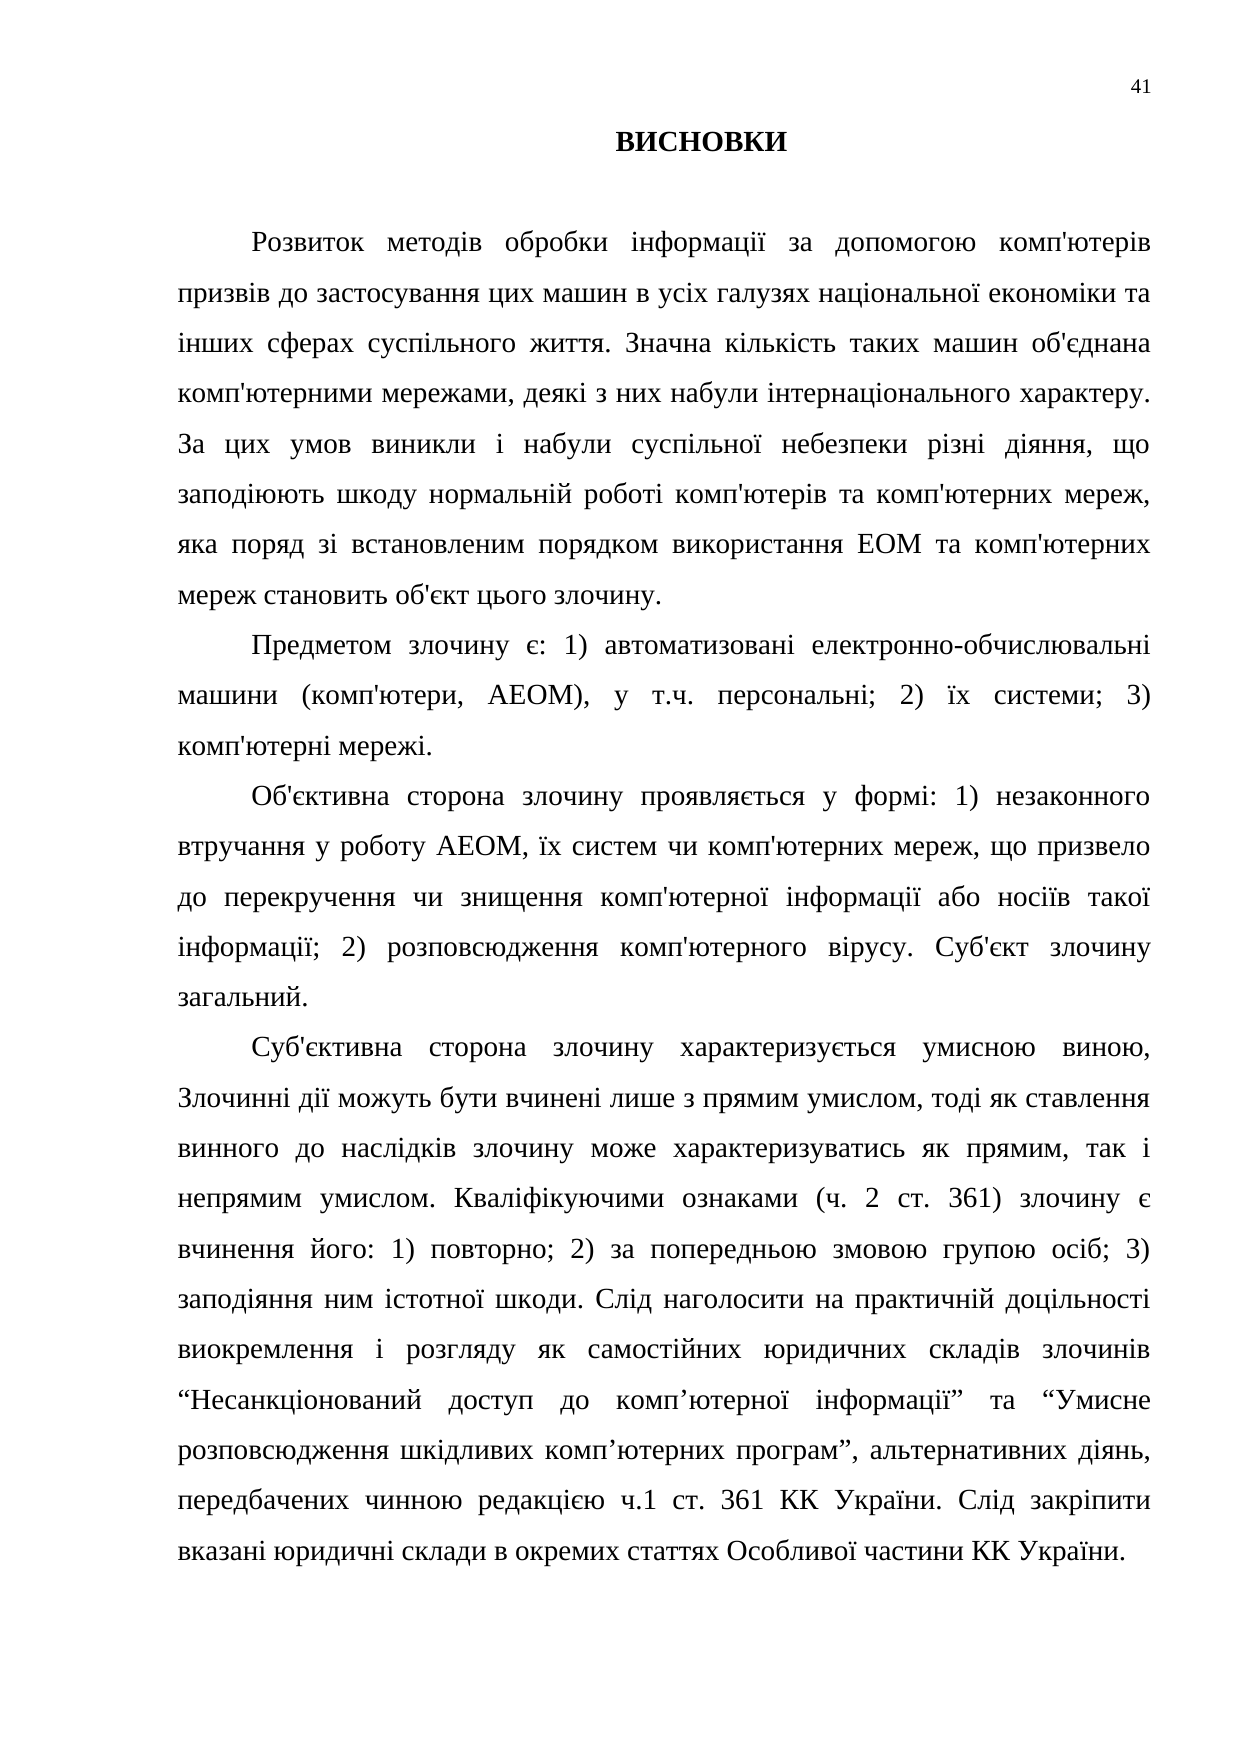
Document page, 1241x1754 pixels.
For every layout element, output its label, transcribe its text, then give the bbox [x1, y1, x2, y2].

text Суб'єктивна сторона злочину характеризується умисною виною, Злочинні дії можуть бути вчинені лише з прямим умислом, тоді як ставлення винного до наслідків злочину може характеризуватись як прямим, так і непрямим умислом. Кваліфікуючими ознаками (ч. 2 ст. 361) злочину є вчинення його: 1) повторно; 2) за попередньою змовою групою осіб; 3) заподіяння ним істотної шкоди. Слід наголосити на практичній доцільності виокремлення і розгляду як самостійних юридичних складів злочинів “Несанкціонований доступ до комп’ютерної інформації” та “Умисне розповсюдження шкідливих комп’ютерних програм”, альтернативних діянь, передбачених чинною редакцією ч.1 ст. 361 КК України. Слід закріпити вказані юридичні склади в окремих статтях Особливої частини КК України. [177, 1029, 1152, 1566]
text Предметом злочину є: 1) автоматизовані електронно-обчислювальні машини (комп'ютери, АЕОМ), у т.ч. персональні; 2) їх системи; 3) комп'ютерні мережі. [177, 627, 1152, 761]
text Розвиток методів обробки інформації за допомогою комп'ютерів призвів до застосування цих машин в усіх галузях національної економіки та інших сферах суспільного життя. Значна кількість таких машин об'єднана комп'ютерними мережами, деякі з них набули інтернаціонального характеру. За цих умов виникли і набули суспільної небезпеки різні діяння, що заподіюють шкоду нормальній роботі комп'ютерів та комп'ютерних мереж, яка поряд зі встановленим порядком використання ЕОМ та комп'ютерних мереж становить об'єкт цього злочину. [177, 224, 1152, 610]
text Об'єктивна сторона злочину проявляється у формі: 1) незаконного втручання у роботу АЕОМ, їх систем чи комп'ютерних мереж, що призвело до перекручення чи знищення комп'ютерної інформації або носіїв такої інформації; 2) розповсюдження комп'ютерного вірусу. Суб'єкт злочину загальний. [177, 778, 1152, 1013]
text ВИСНОВКИ [177, 124, 1152, 157]
